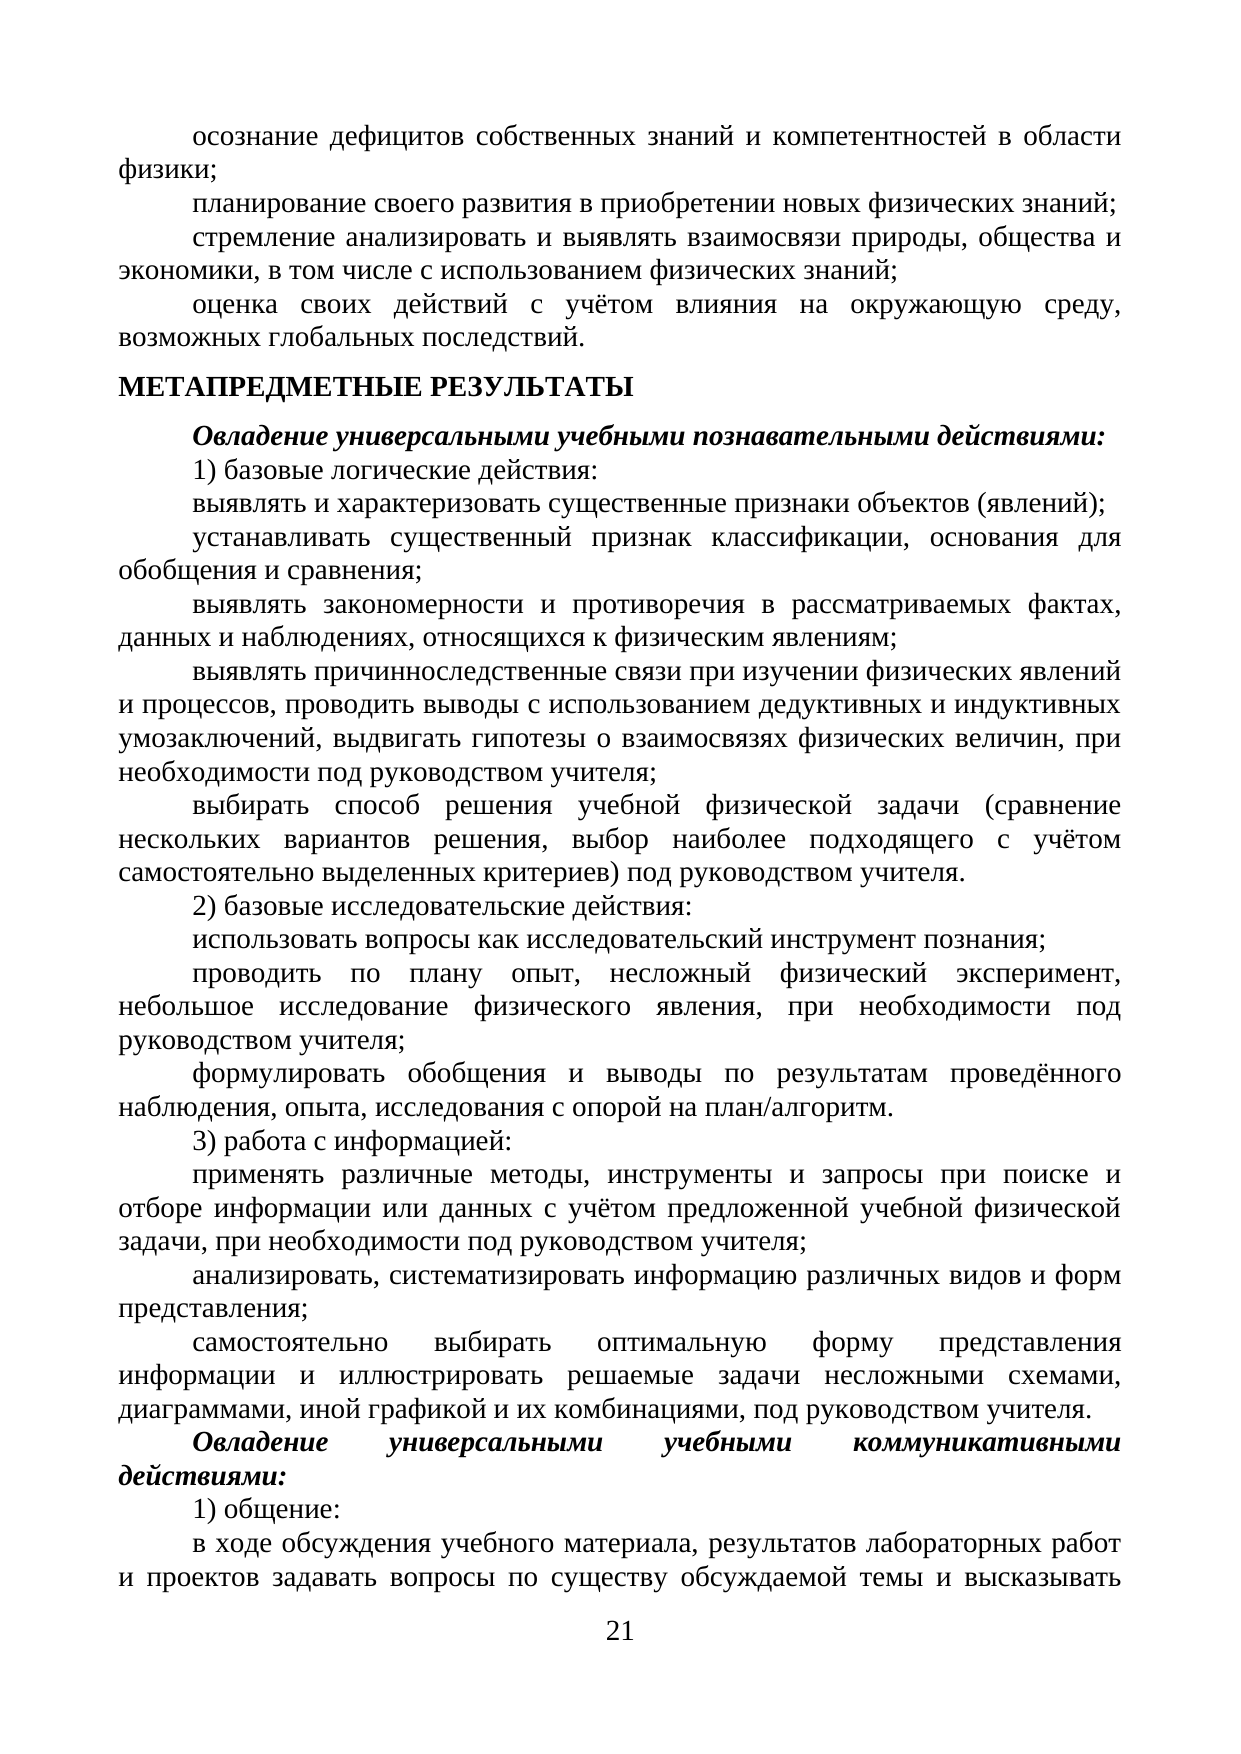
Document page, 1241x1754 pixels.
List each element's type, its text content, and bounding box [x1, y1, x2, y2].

text самостоятельно выбирать оптимальную форму представления информации и иллюстрировать решаемые задачи несложными схемами, диаграммами, иной графикой и их комбинациями, под руководством учителя. [118, 1324, 1122, 1424]
text выявлять причинно­следственные связи при изучении физических явлений и процессов, проводить выводы с использованием дедуктивных и индуктивных умозаключений, выдвигать гипотезы о взаимосвязях физических величин, при необходимости под руководством учителя; [118, 653, 1122, 787]
text выявлять закономерности и противоречия в рассматриваемых фактах, данных и наблюдениях, относящихся к физическим явлениям; [118, 586, 1122, 653]
text проводить по плану опыт, несложный физический эксперимент, небольшое исследование физического явления, при необходимости под руководством учителя; [118, 955, 1122, 1056]
subtitle МЕТАПРЕДМЕТНЫЕ РЕЗУЛЬТАТЫ [118, 369, 1122, 403]
text осознание дефицитов собственных знаний и компетентностей в области физики; [118, 118, 1122, 185]
text 2) базовые исследовательские действия: [118, 888, 1122, 921]
text формулировать обобщения и выводы по результатам проведённого наблюдения, опыта, исследования с опорой на план/алгоритм. [118, 1056, 1122, 1123]
text 1) базовые логические действия: [118, 452, 1122, 485]
text стремление анализировать и выявлять взаимосвязи природы, общества и экономики, в том числе с использованием физических знаний; [118, 219, 1122, 286]
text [118, 1525, 1122, 1592]
text 3) работа с информацией: [118, 1123, 1122, 1156]
text планирование своего развития в приобретении новых физических знаний; [118, 185, 1122, 219]
text выбирать способ решения учебной физической задачи (сравнение нескольких вариантов решения, выбор наиболее подходящего с учётом самостоятельно выделенных критериев) под руководством учителя. [118, 787, 1122, 888]
text устанавливать существенный признак классификации, основания для обобщения и сравнения; [118, 519, 1122, 586]
text использовать вопросы как исследовательский инструмент познания; [118, 921, 1122, 955]
text анализировать, систематизировать информацию различных видов и форм представления; [118, 1257, 1122, 1324]
text 1) общение: [118, 1492, 1122, 1525]
text выявлять и характеризовать существенные признаки объектов (явлений); [118, 485, 1122, 519]
text Овладение универсальными учебными познавательными действиями: [118, 418, 1122, 452]
text применять различные методы, инструменты и запросы при поиске и отборе информации или данных с учётом предложенной учебной физической задачи, при необходимости под руководством учителя; [118, 1156, 1122, 1257]
text Овладение универсальными учебными коммуникативными действиями: [118, 1424, 1122, 1492]
text оценка своих действий с учётом влияния на окружающую среду, возможных глобальных последствий. [118, 286, 1122, 353]
